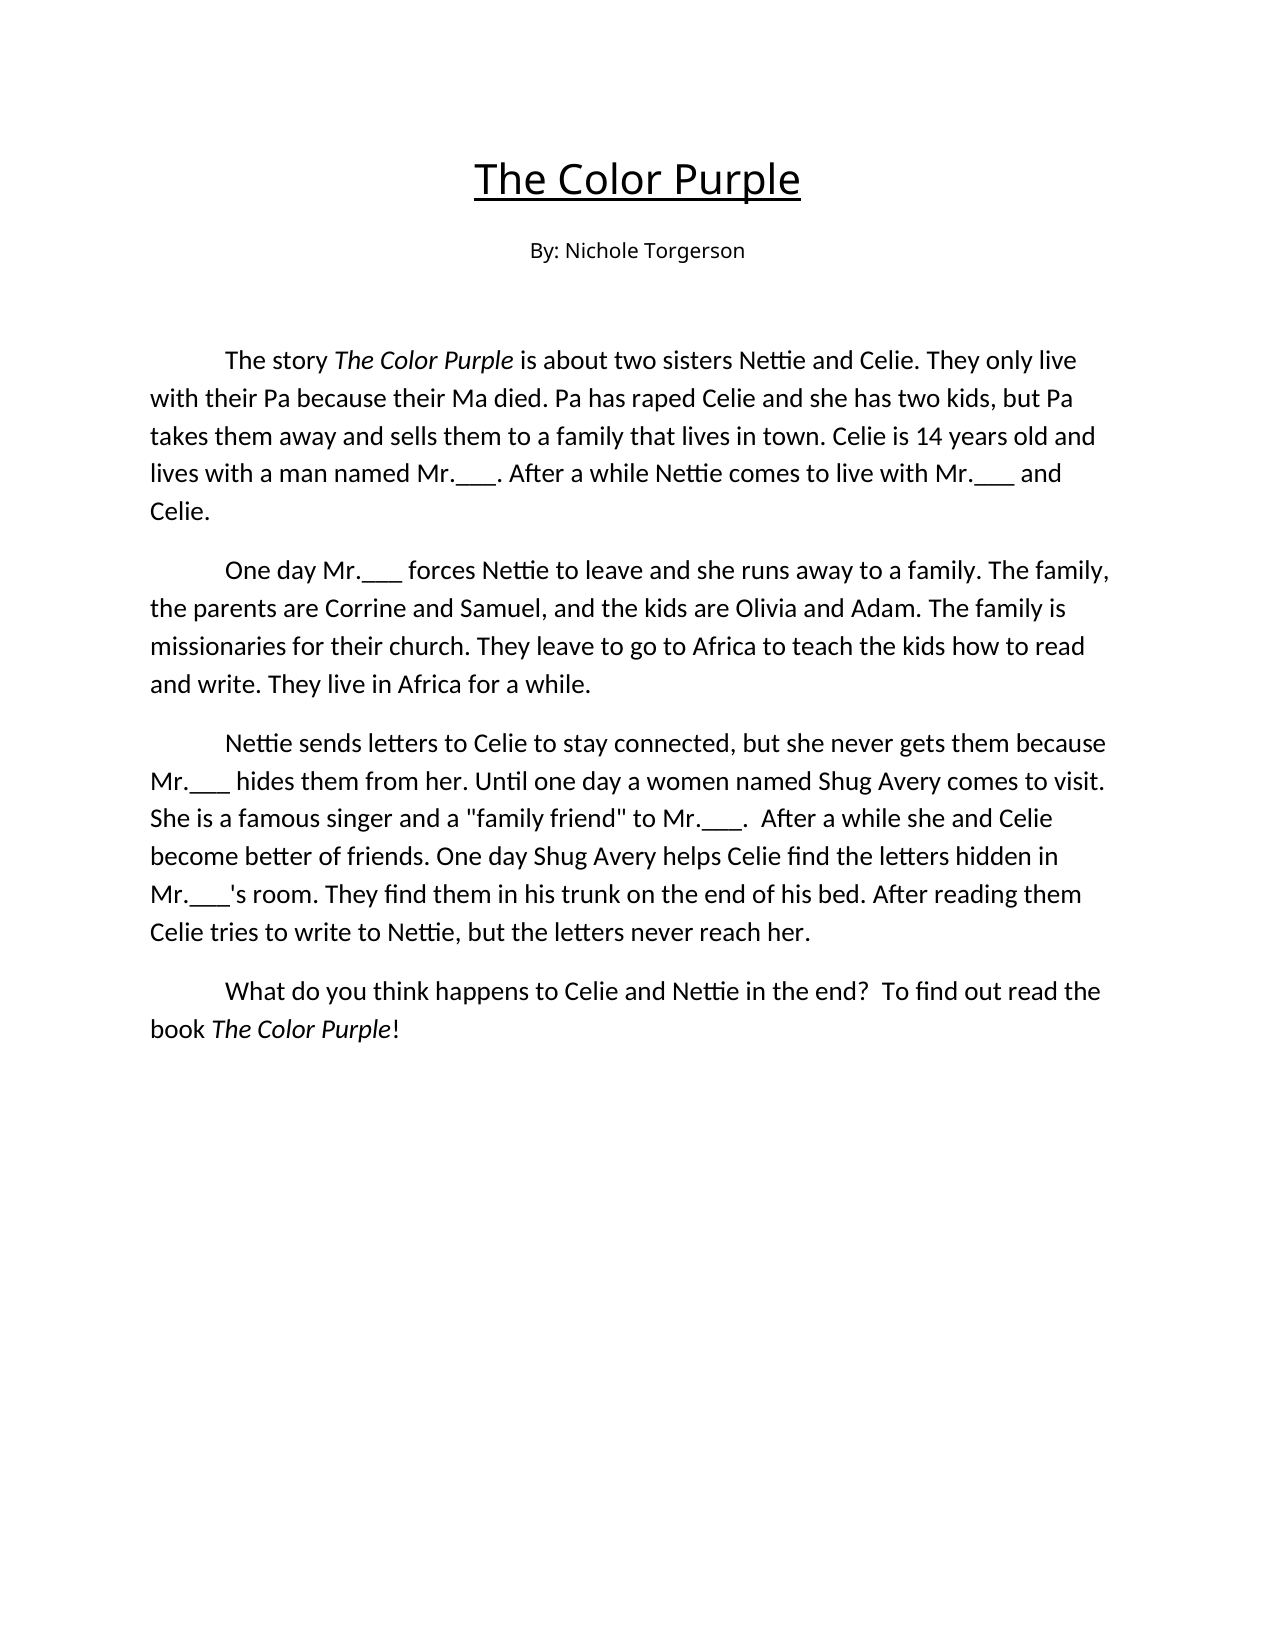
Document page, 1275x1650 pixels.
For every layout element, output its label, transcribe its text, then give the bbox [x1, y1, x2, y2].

text By: Nichole Torgerson [150, 236, 1125, 264]
text The Color Purple [150, 150, 1125, 207]
text Nettie sends letters to Celie to stay connected, but she never gets them because Mr.___ hides them from her. Until one day a women named Shug Avery comes to visit. She is a famous singer and a "family friend" to Mr.___. After a while she and Celie become better of friends. One day Shug Avery helps Celie find the letters hidden in Mr.___'s room. They find them in his trunk on the end of his bed. After reading them Celie tries to write to Nettie, but the letters never reach her. [150, 726, 1125, 948]
text What do you think happens to Celie and Nettie in the end? To find out read the book The Color Purple! [150, 974, 1125, 1045]
text The story The Color Purple is about two sisters Nettie and Celie. They only live with their Pa because their Ma died. Pa has raped Celie and she has two kids, but Pa takes them away and sells them to a family that lives in town. Celie is 14 years old and lives with a man named Mr.___. After a while Nettie comes to live with Mr.___ and Celie. [150, 343, 1125, 527]
text One day Mr.___ forces Nettie to leave and she runs away to a family. The family, the parents are Corrine and Samuel, and the kids are Olivia and Adam. The family is missionaries for their church. They leave to go to Africa to teach the kids how to read and write. They live in Africa for a while. [150, 553, 1125, 700]
